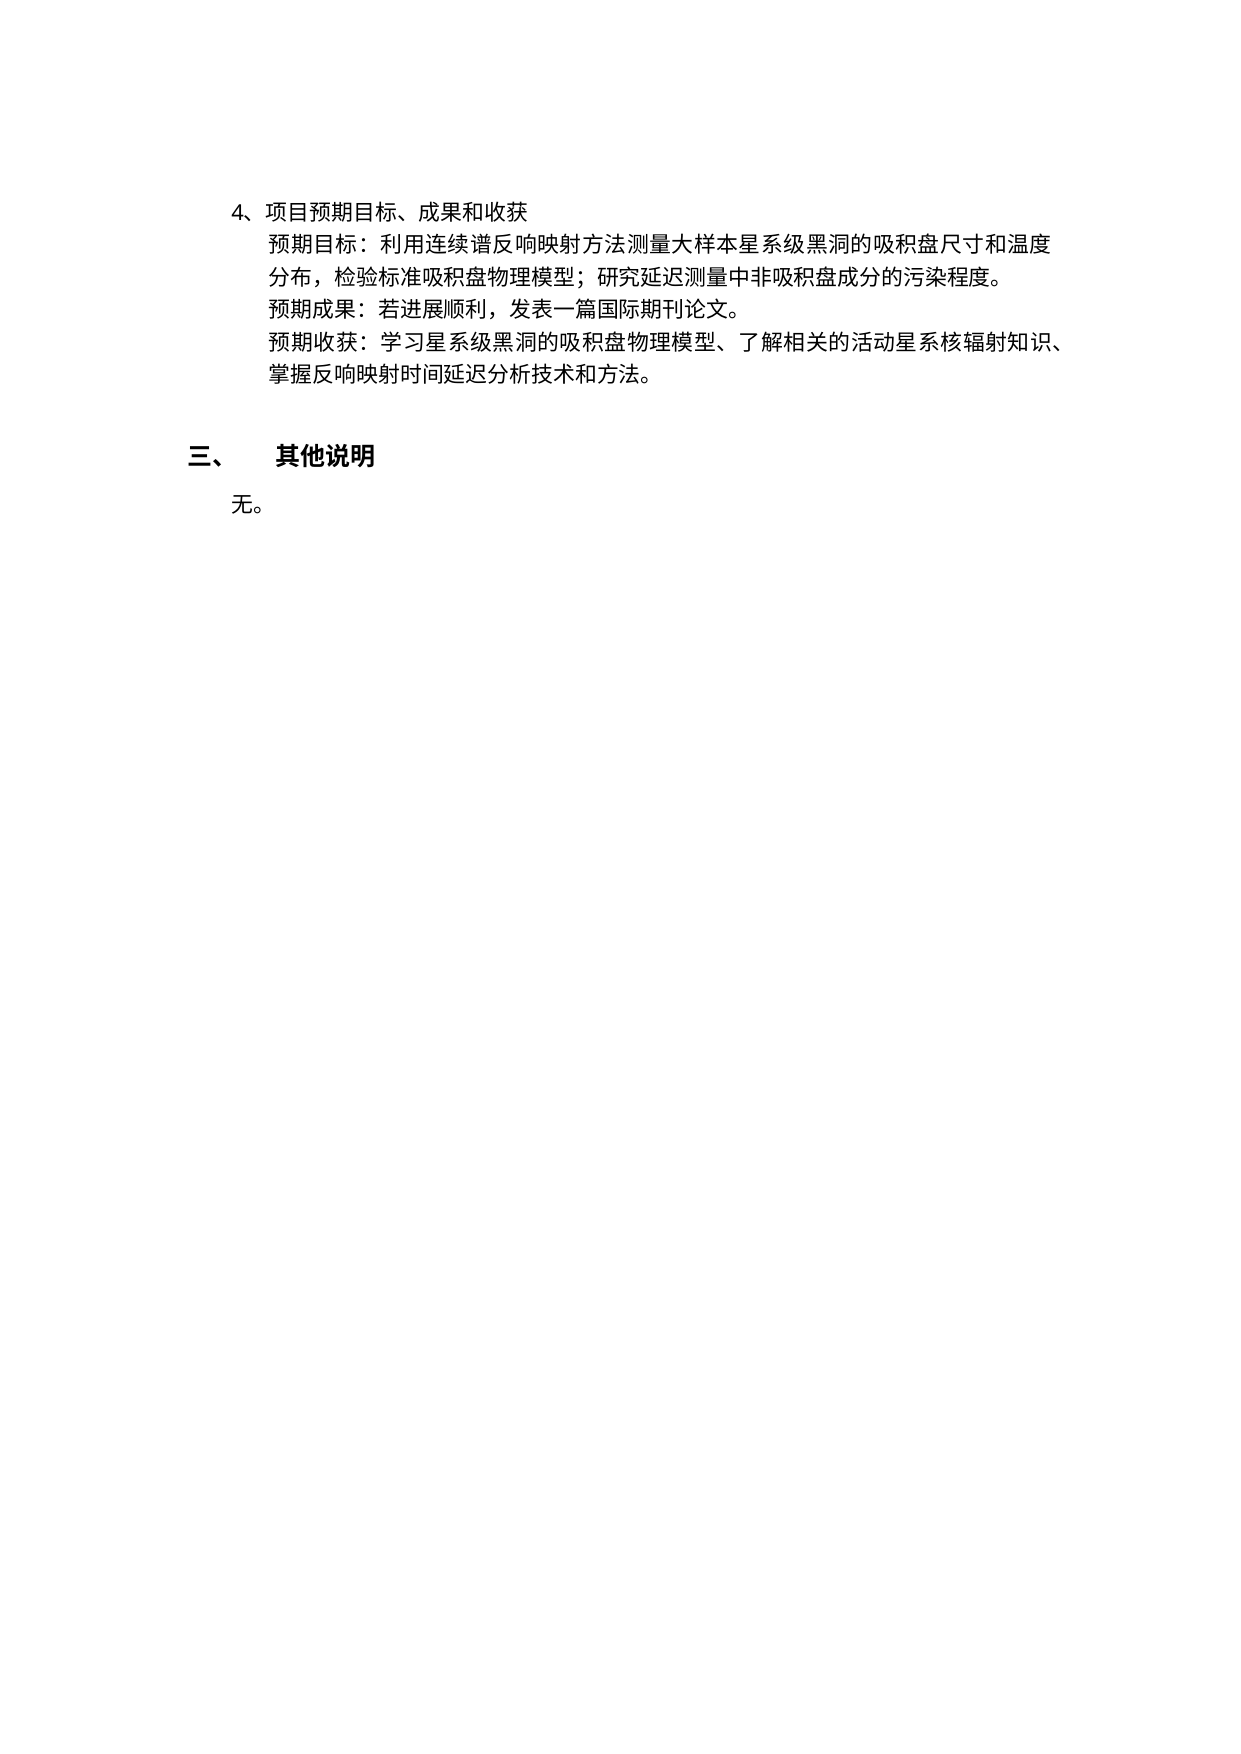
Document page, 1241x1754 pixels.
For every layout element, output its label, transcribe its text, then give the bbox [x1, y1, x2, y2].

list 4、项目预期目标、成果和收获 [231, 194, 1053, 227]
list 预期成果：若进展顺利，发表一篇国际期刊论文。 [269, 292, 1053, 324]
list 其他说明 [187, 422, 1053, 487]
list 预期收获：学习星系级黑洞的吸积盘物理模型、了解相关的活动星系核辐射知识、掌握反响映射时间延迟分析技术和方法。 [269, 324, 1053, 389]
text 无。 [187, 487, 1053, 519]
list 预期目标：利用连续谱反响映射方法测量大样本星系级黑洞的吸积盘尺寸和温度分布，检验标准吸积盘物理模型；研究延迟测量中非吸积盘成分的污染程度。 [269, 227, 1053, 292]
